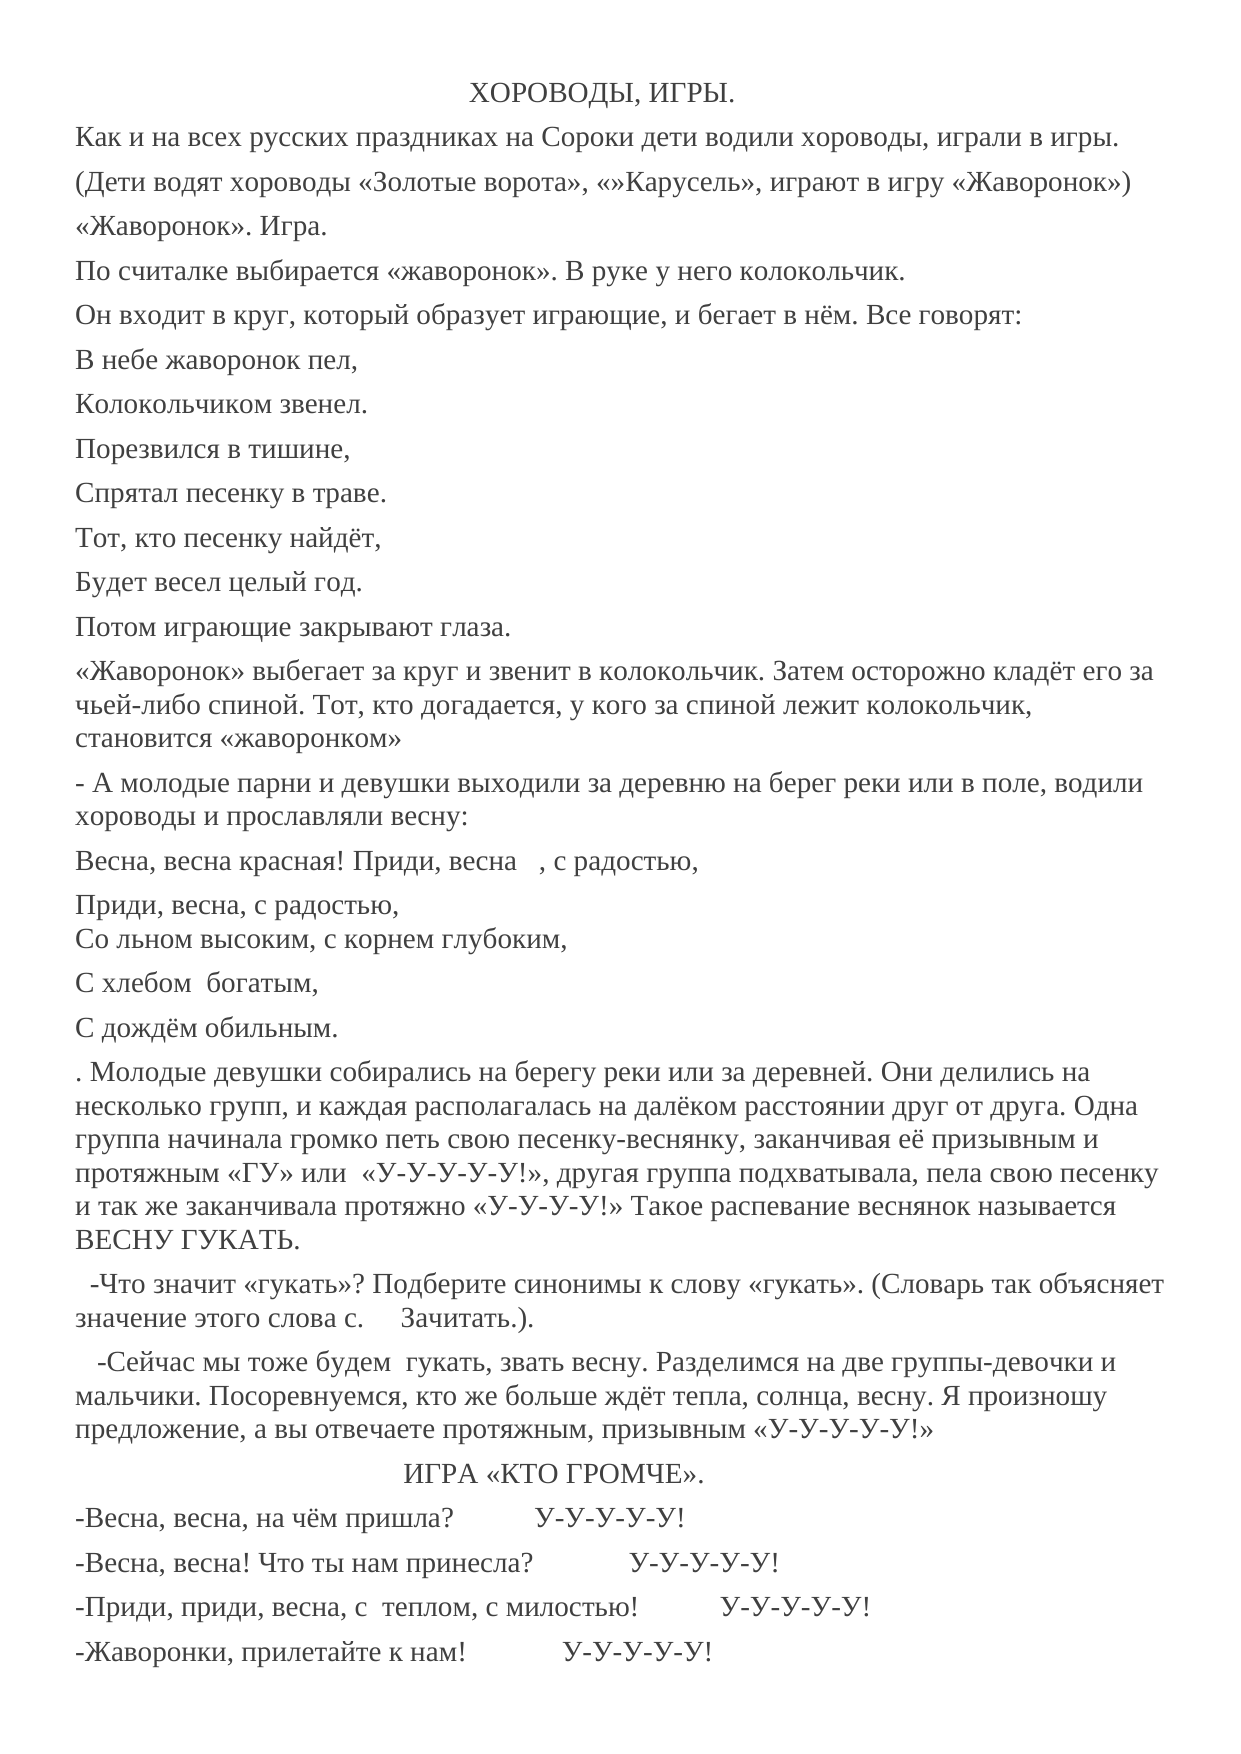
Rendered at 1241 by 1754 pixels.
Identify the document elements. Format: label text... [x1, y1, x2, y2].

text «Жаворонок» выбегает за круг и звенит в колокольчик. Затем осторожно кладёт его за чьей-либо спиной. Тот, кто догадается, у кого за спиной лежит колокольчик, становится «жаворонком» [75, 653, 1165, 754]
text ХОРОВОДЫ, ИГРЫ. [75, 75, 1165, 108]
text . Молодые девушки собирались на берегу реки или за деревней. Они делились на несколько групп, и каждая располагалась на далёком расстоянии друг от друга. Одна группа начинала громко петь свою песенку-веснянку, заканчивая её призывным и протяжным «ГУ» или «У-У-У-У-У!», другая группа подхватывала, пела свою песенку и так же заканчивала протяжно «У-У-У-У!» Такое распевание веснянок называется ВЕСНУ ГУКАТЬ. [75, 1054, 1165, 1256]
text -Сейчас мы тоже будем гукать, звать весну. Разделимся на две группы-девочки и мальчики. Посоревнуемся, кто же больше ждёт тепла, солнца, весну. Я произношу предложение, а вы отвечаете протяжным, призывным «У-У-У-У-У!» [75, 1344, 1165, 1445]
text Колокольчиком звенел. [75, 386, 1165, 420]
text В небе жаворонок пел, [75, 342, 1165, 375]
text ИГРА «КТО ГРОМЧЕ». [75, 1456, 1165, 1489]
text Порезвился в тишине, [75, 431, 1165, 464]
text Будет весел целый год. [75, 564, 1165, 598]
text Спрятал песенку в траве. [75, 475, 1165, 509]
text -Весна, весна! Что ты нам принесла? У-У-У-У-У! [75, 1545, 1165, 1578]
text Весна, весна красная! Приди, весна , с радостью, [75, 843, 1165, 876]
text «Жаворонок». Игра. [75, 208, 1165, 242]
text С дождём обильным. [75, 1010, 1165, 1043]
text По считалке выбирается «жаворонок». В руке у него колокольчик. [75, 253, 1165, 286]
text (Дети водят хороводы «Золотые ворота», «»Карусель», играют в игру «Жаворонок») [75, 164, 1165, 197]
text -Весна, весна, на чём пришла? У-У-У-У-У! [75, 1501, 1165, 1534]
text -Что значит «гукать»? Подберите синонимы к слову «гукать». (Словарь так объясняет значение этого слова с. Зачитать.). [75, 1266, 1165, 1333]
text Он входит в круг, который образует играющие, и бегает в нём. Все говорят: [75, 297, 1165, 331]
text Потом играющие закрывают глаза. [75, 609, 1165, 642]
text - А молодые парни и девушки выходили за деревню на берег реки или в поле, водили хороводы и прославляли весну: [75, 765, 1165, 832]
text Тот, кто песенку найдёт, [75, 520, 1165, 553]
text Как и на всех русских праздниках на Сороки дети водили хороводы, играли в игры. [75, 119, 1165, 153]
text -Жаворонки, прилетайте к нам! У-У-У-У-У! [75, 1634, 1165, 1667]
text Приди, весна, с радостью, Со льном высоким, с корнем глубоким, [75, 887, 1165, 954]
text С хлебом богатым, [75, 965, 1165, 999]
text -Приди, приди, весна, с теплом, с милостью! У-У-У-У-У! [75, 1589, 1165, 1623]
